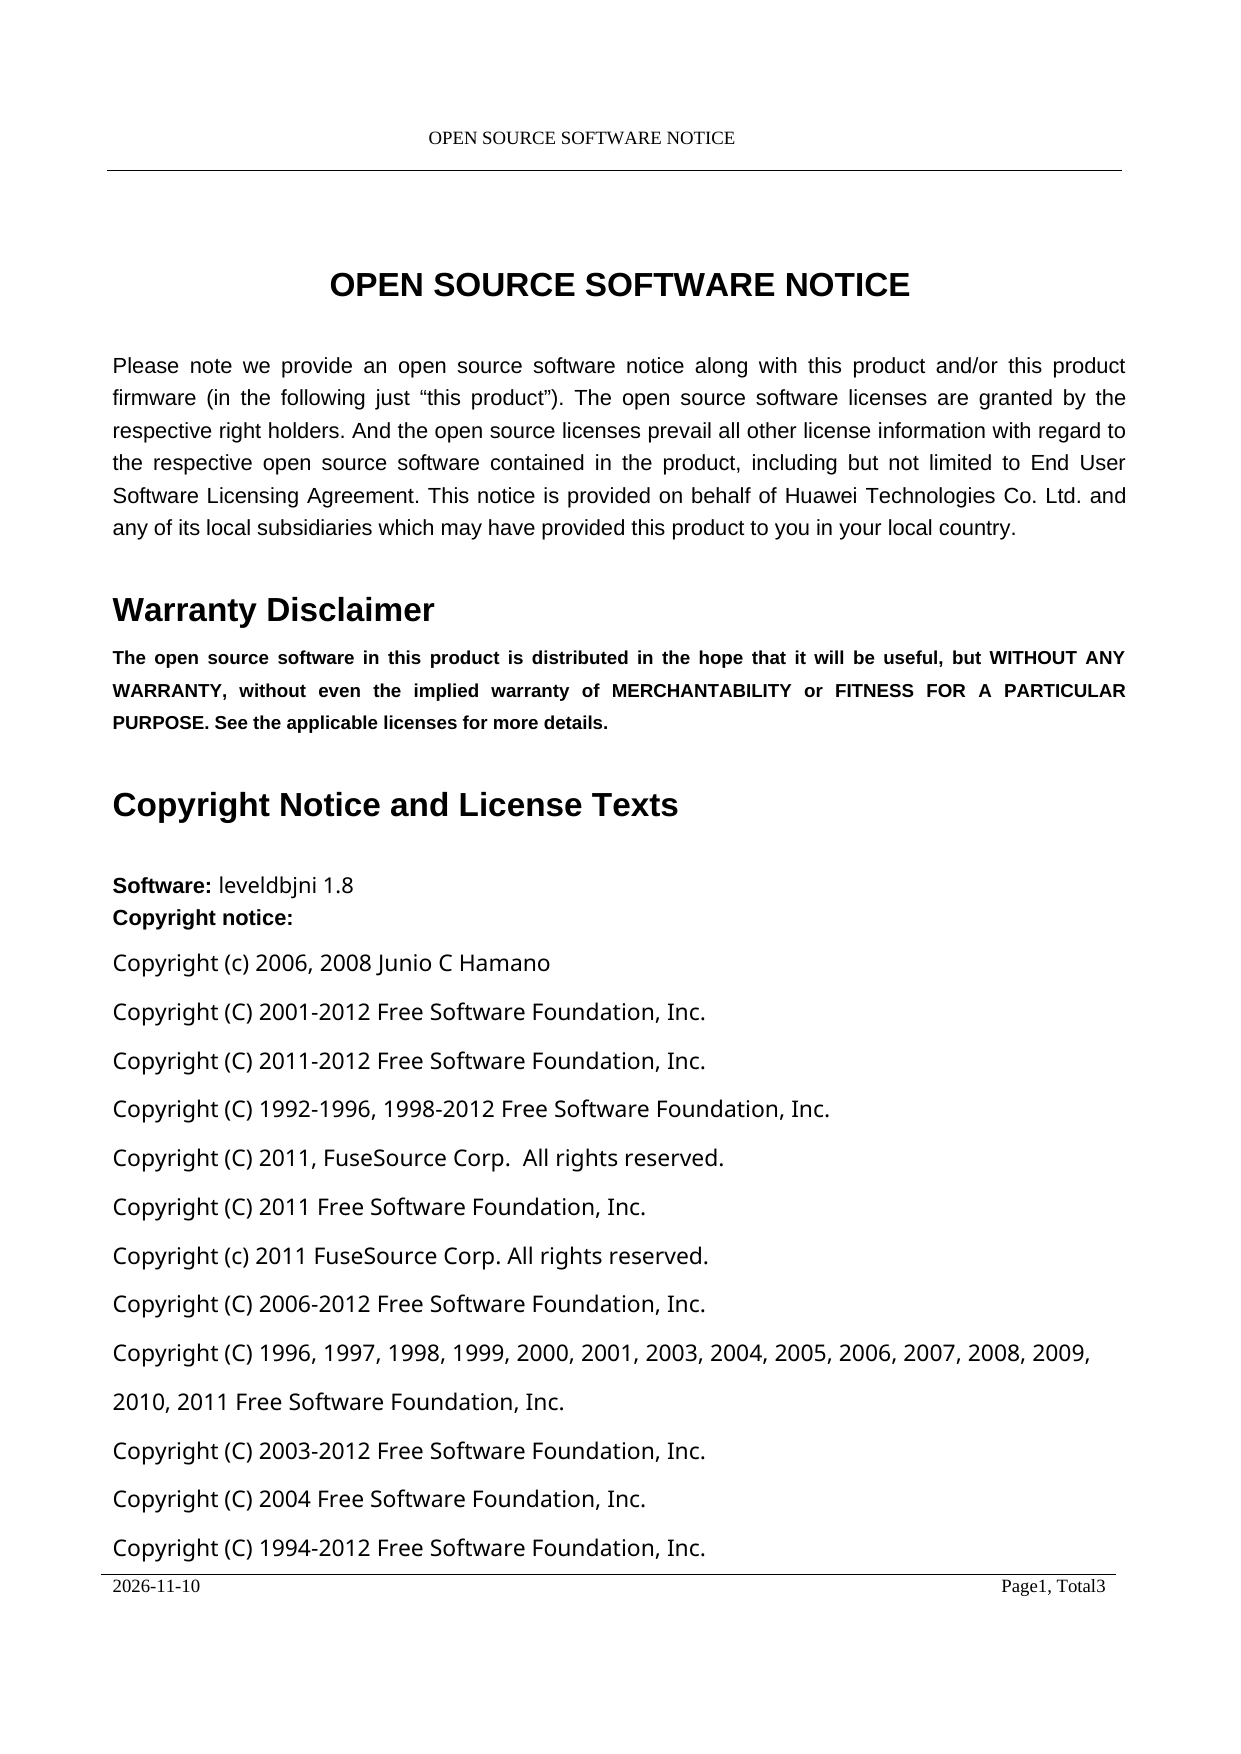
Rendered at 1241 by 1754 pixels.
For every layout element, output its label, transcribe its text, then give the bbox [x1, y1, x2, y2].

text Copyright Notice and License Texts [112, 771, 1128, 836]
text OPEN SOURCE SOFTWARE NOTICE [112, 251, 1128, 316]
text Please note we provide an open source software notice along with this product and/or this product firmware (in the following just “this product”). The open source software licenses are granted by the respective right holders. And the open source licenses prevail all other license information with regard to the respective open source software contained in the product, including but not limited to End User Software Licensing Agreement. This notice is provided on behalf of Huawei Technologies Co. Ltd. and any of its local subsidiaries which may have provided this product to you in your local country. [112, 349, 1128, 544]
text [112, 947, 1128, 1564]
text Software: leveldbjni 1.8 [112, 869, 1128, 901]
text Copyright notice: [112, 901, 1128, 934]
text Warranty Disclaimer [112, 576, 1128, 641]
text The open source software in this product is distributed in the hope that it will be useful, but WITHOUT ANY WARRANTY, without even the implied warranty of MERCHANTABILITY or FITNESS FOR A PARTICULAR PURPOSE. See the applicable licenses for more details. [112, 641, 1128, 739]
